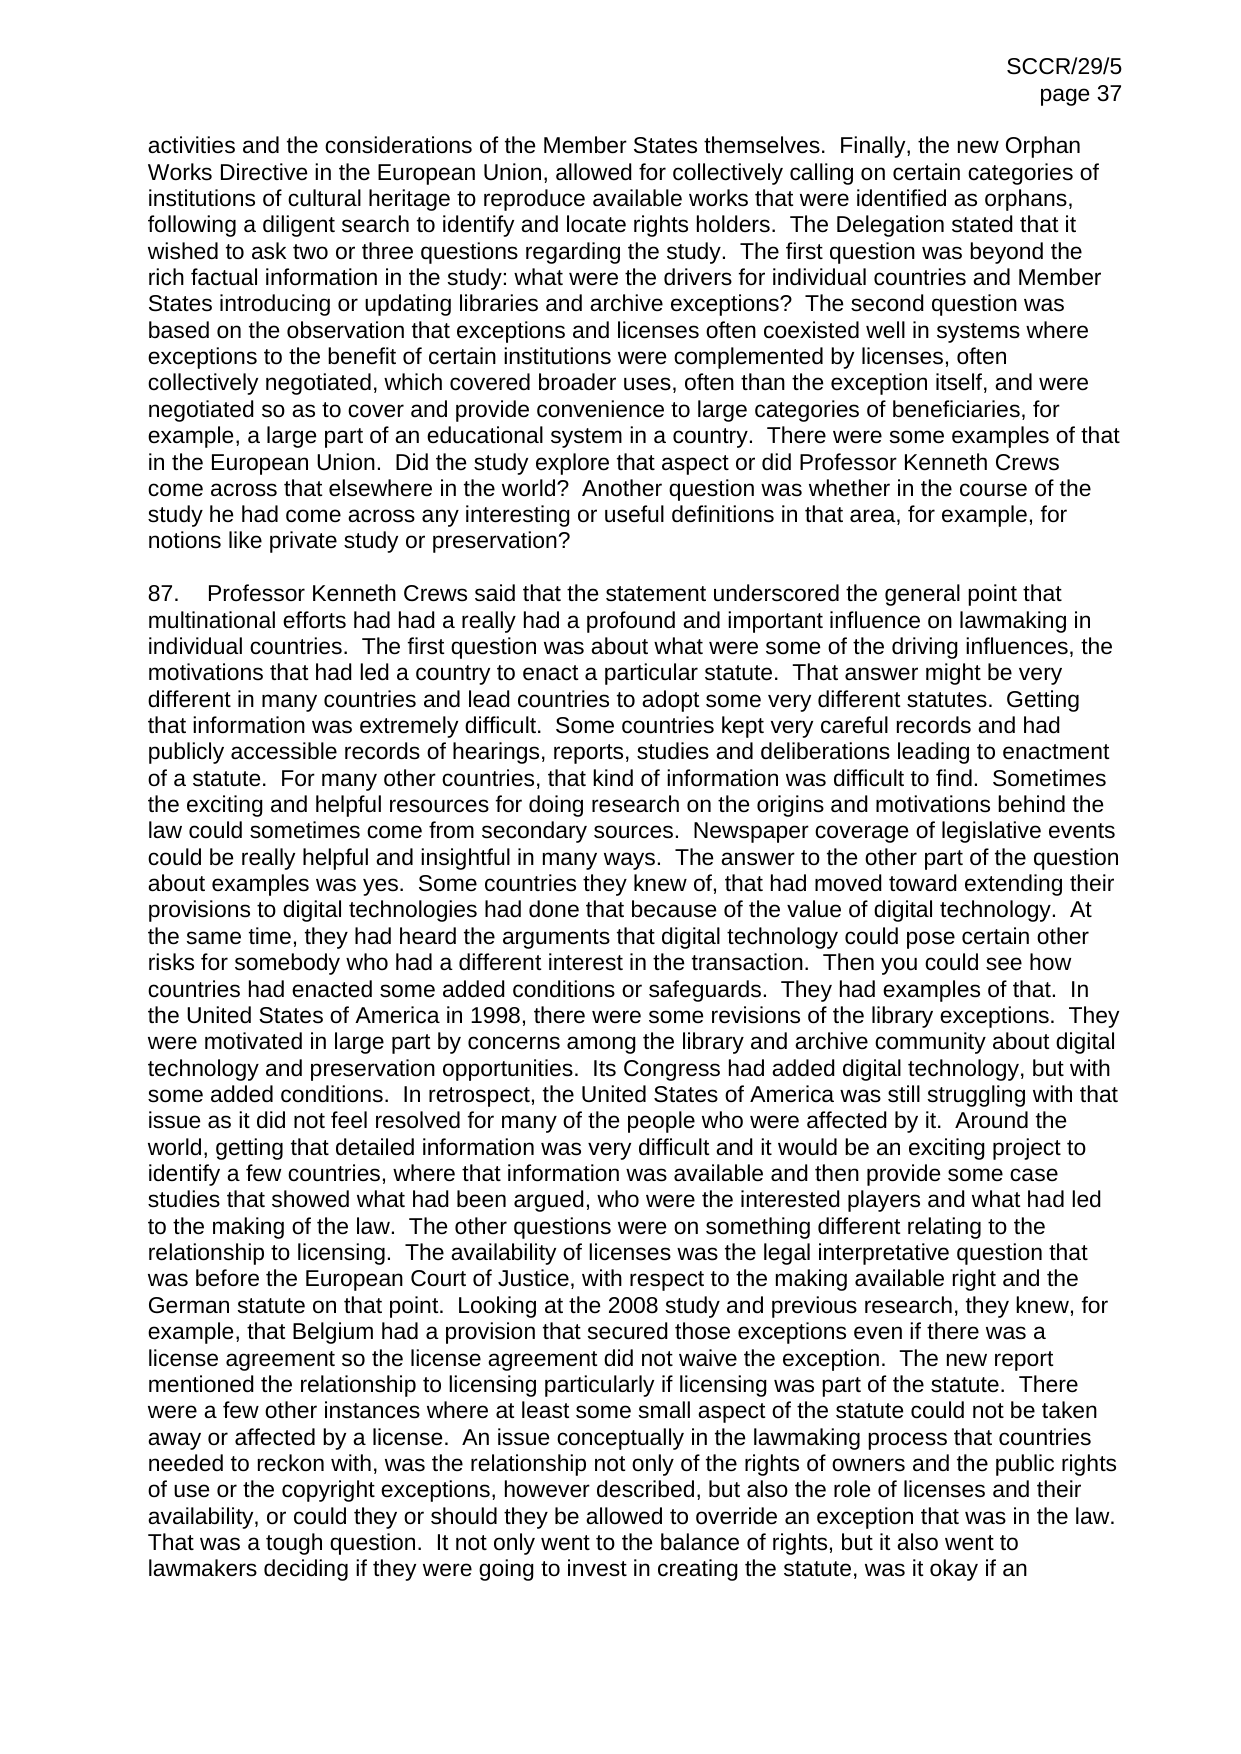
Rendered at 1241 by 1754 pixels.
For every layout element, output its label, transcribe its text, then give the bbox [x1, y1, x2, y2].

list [148, 132, 1122, 554]
